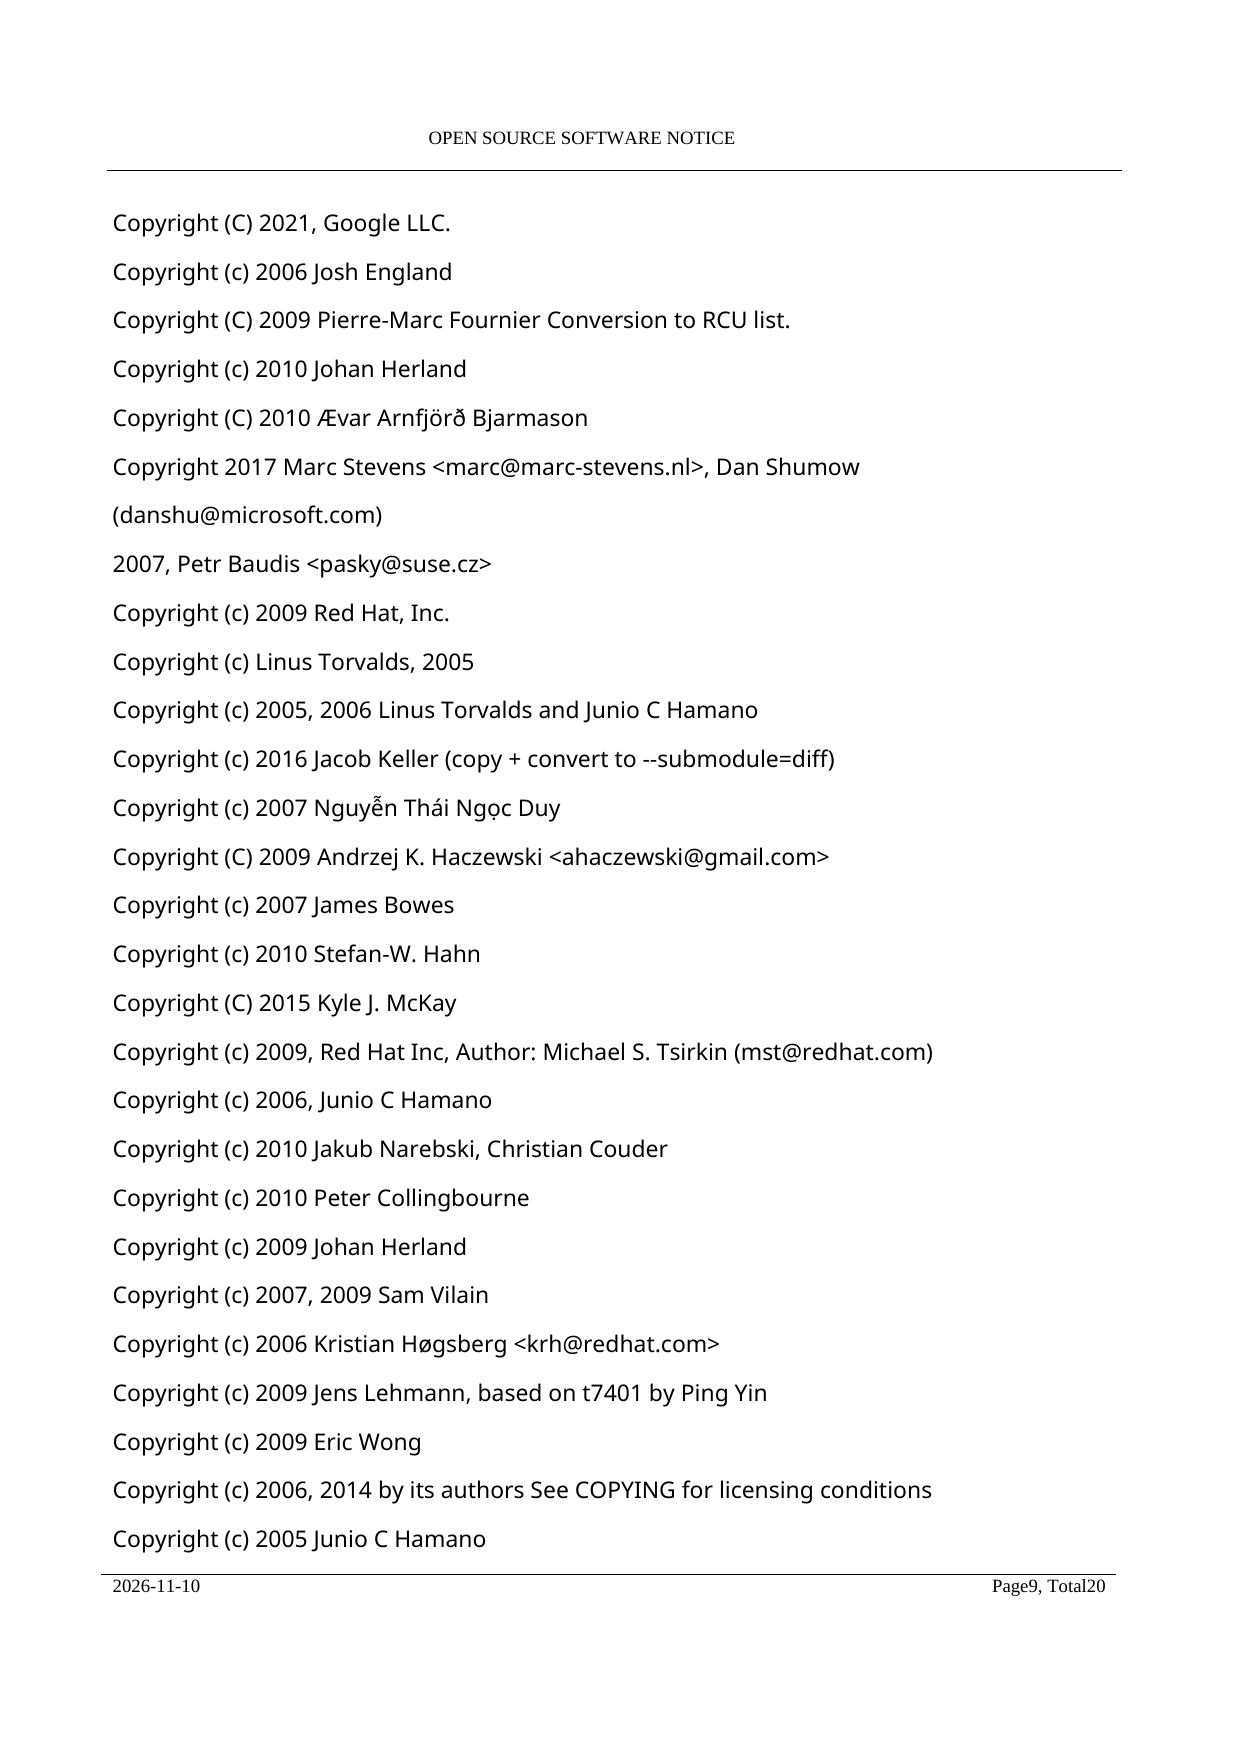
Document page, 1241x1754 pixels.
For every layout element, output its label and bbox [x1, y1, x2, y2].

text [112, 206, 1128, 1555]
